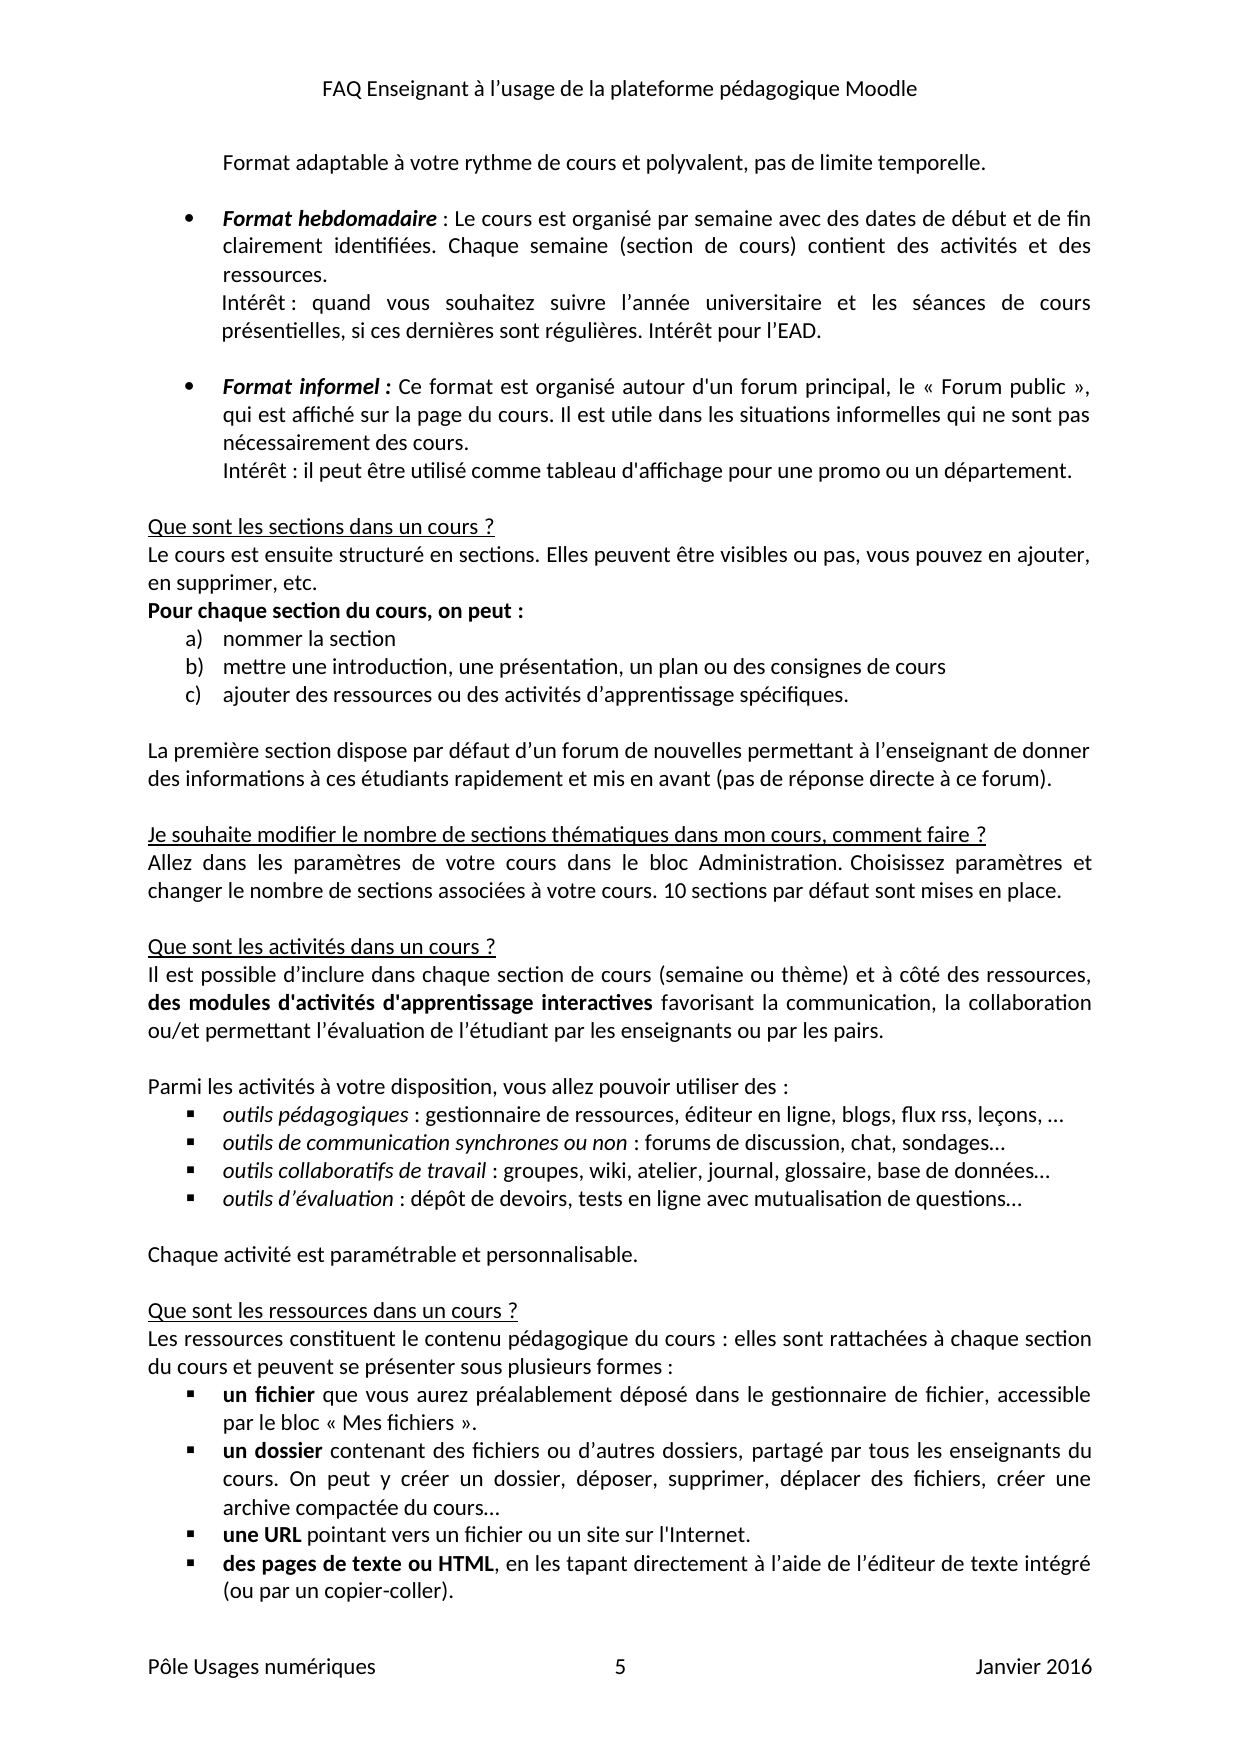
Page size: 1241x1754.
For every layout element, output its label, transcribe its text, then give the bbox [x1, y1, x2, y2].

text Je souhaite modifier le nombre de sections thématiques dans mon cours, comment faire ? [148, 820, 1093, 848]
list nommer la section [185, 624, 1093, 652]
text Chaque activité est paramétrable et personnalisable. [148, 1240, 1093, 1268]
text Que sont les sections dans un cours ? [148, 512, 1093, 540]
list un dossier contenant des fichiers ou d’autres dossiers, partagé par tous les enseignants du cours. On peut y créer un dossier, déposer, supprimer, déplacer des fichiers, créer une archive compactée du cours… [185, 1437, 1093, 1521]
text Format adaptable à votre rythme de cours et polyvalent, pas de limite temporelle. [223, 148, 1093, 176]
list une URL pointant vers un fichier ou un site sur l'Internet. [185, 1521, 1093, 1549]
text Les ressources constituent le contenu pédagogique du cours : elles sont rattachées à chaque section du cours et peuvent se présenter sous plusieurs formes : [148, 1324, 1093, 1381]
list un fichier que vous aurez préalablement déposé dans le gestionnaire de fichier, accessible par le bloc « Mes fichiers ». [185, 1381, 1093, 1437]
list Format hebdomadaire : Le cours est organisé par semaine avec des dates de début et de fin clairement identifiées. Chaque semaine (section de cours) contient des activités et des ressources. [185, 204, 1093, 288]
text Allez dans les paramètres de votre cours dans le bloc Administration. Choisissez paramètres et changer le nombre de sections associées à votre cours. 10 sections par défaut sont mises en place. [148, 848, 1093, 904]
list outils d’évaluation : dépôt de devoirs, tests en ligne avec mutualisation de questions… [185, 1184, 1093, 1212]
text Il est possible d’inclure dans chaque section de cours (semaine ou thème) et à côté des ressources, des modules d'activités d'apprentissage interactives favorisant la communication, la collaboration ou/et permettant l’évaluation de l’étudiant par les enseignants ou par les pairs. [148, 960, 1093, 1044]
list des pages de texte ou HTML, en les tapant directement à l’aide de l’éditeur de texte intégré (ou par un copier-coller). [185, 1549, 1093, 1605]
text Parmi les activités à votre disposition, vous allez pouvoir utiliser des : [148, 1072, 1093, 1100]
list outils de communication synchrones ou non : forums de discussion, chat, sondages… [185, 1128, 1093, 1156]
text Pour chaque section du cours, on peut : [148, 596, 1093, 624]
text Que sont les activités dans un cours ? [148, 932, 1093, 960]
text Intérêt : il peut être utilisé comme tableau d'affichage pour une promo ou un département. [223, 456, 1093, 484]
text Que sont les ressources dans un cours ? [148, 1296, 1093, 1324]
text Le cours est ensuite structuré en sections. Elles peuvent être visibles ou pas, vous pouvez en ajouter, en supprimer, etc. [148, 540, 1093, 596]
list ajouter des ressources ou des activités d’apprentissage spécifiques. [185, 680, 1093, 708]
text Intérêt : quand vous souhaitez suivre l’année universitaire et les séances de cours présentielles, si ces dernières sont régulières. Intérêt pour l’EAD. [221, 288, 1093, 344]
list outils collaboratifs de travail : groupes, wiki, atelier, journal, glossaire, base de données… [185, 1156, 1093, 1184]
list outils pédagogiques : gestionnaire de ressources, éditeur en ligne, blogs, flux rss, leçons, … [185, 1100, 1093, 1128]
text La première section dispose par défaut d’un forum de nouvelles permettant à l’enseignant de donner des informations à ces étudiants rapidement et mis en avant (pas de réponse directe à ce forum). [148, 736, 1093, 792]
list mettre une introduction, une présentation, un plan ou des consignes de cours [185, 652, 1093, 680]
list Format informel : Ce format est organisé autour d'un forum principal, le « Forum public », qui est affiché sur la page du cours. Il est utile dans les situations informelles qui ne sont pas nécessairement des cours. [185, 372, 1093, 456]
